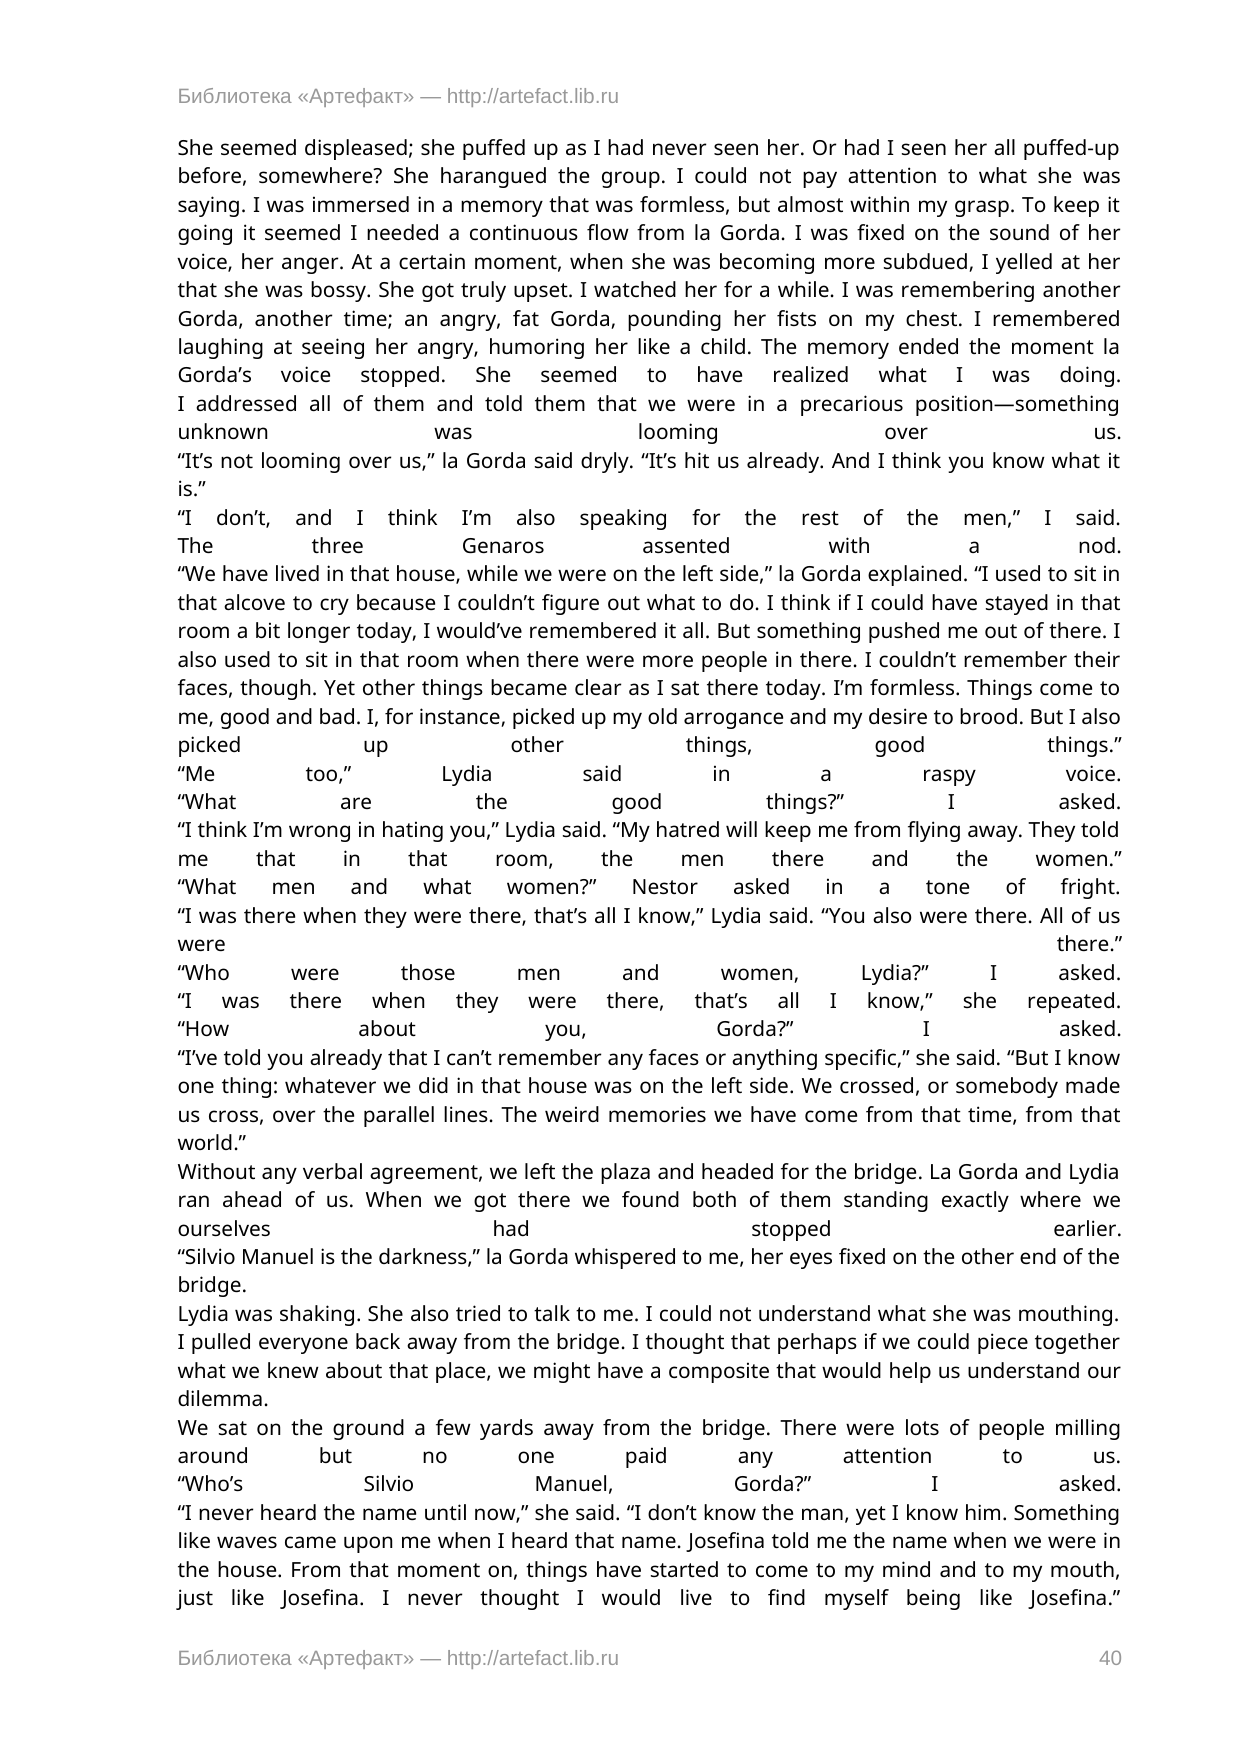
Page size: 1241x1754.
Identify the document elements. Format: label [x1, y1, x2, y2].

text [177, 133, 1122, 1612]
